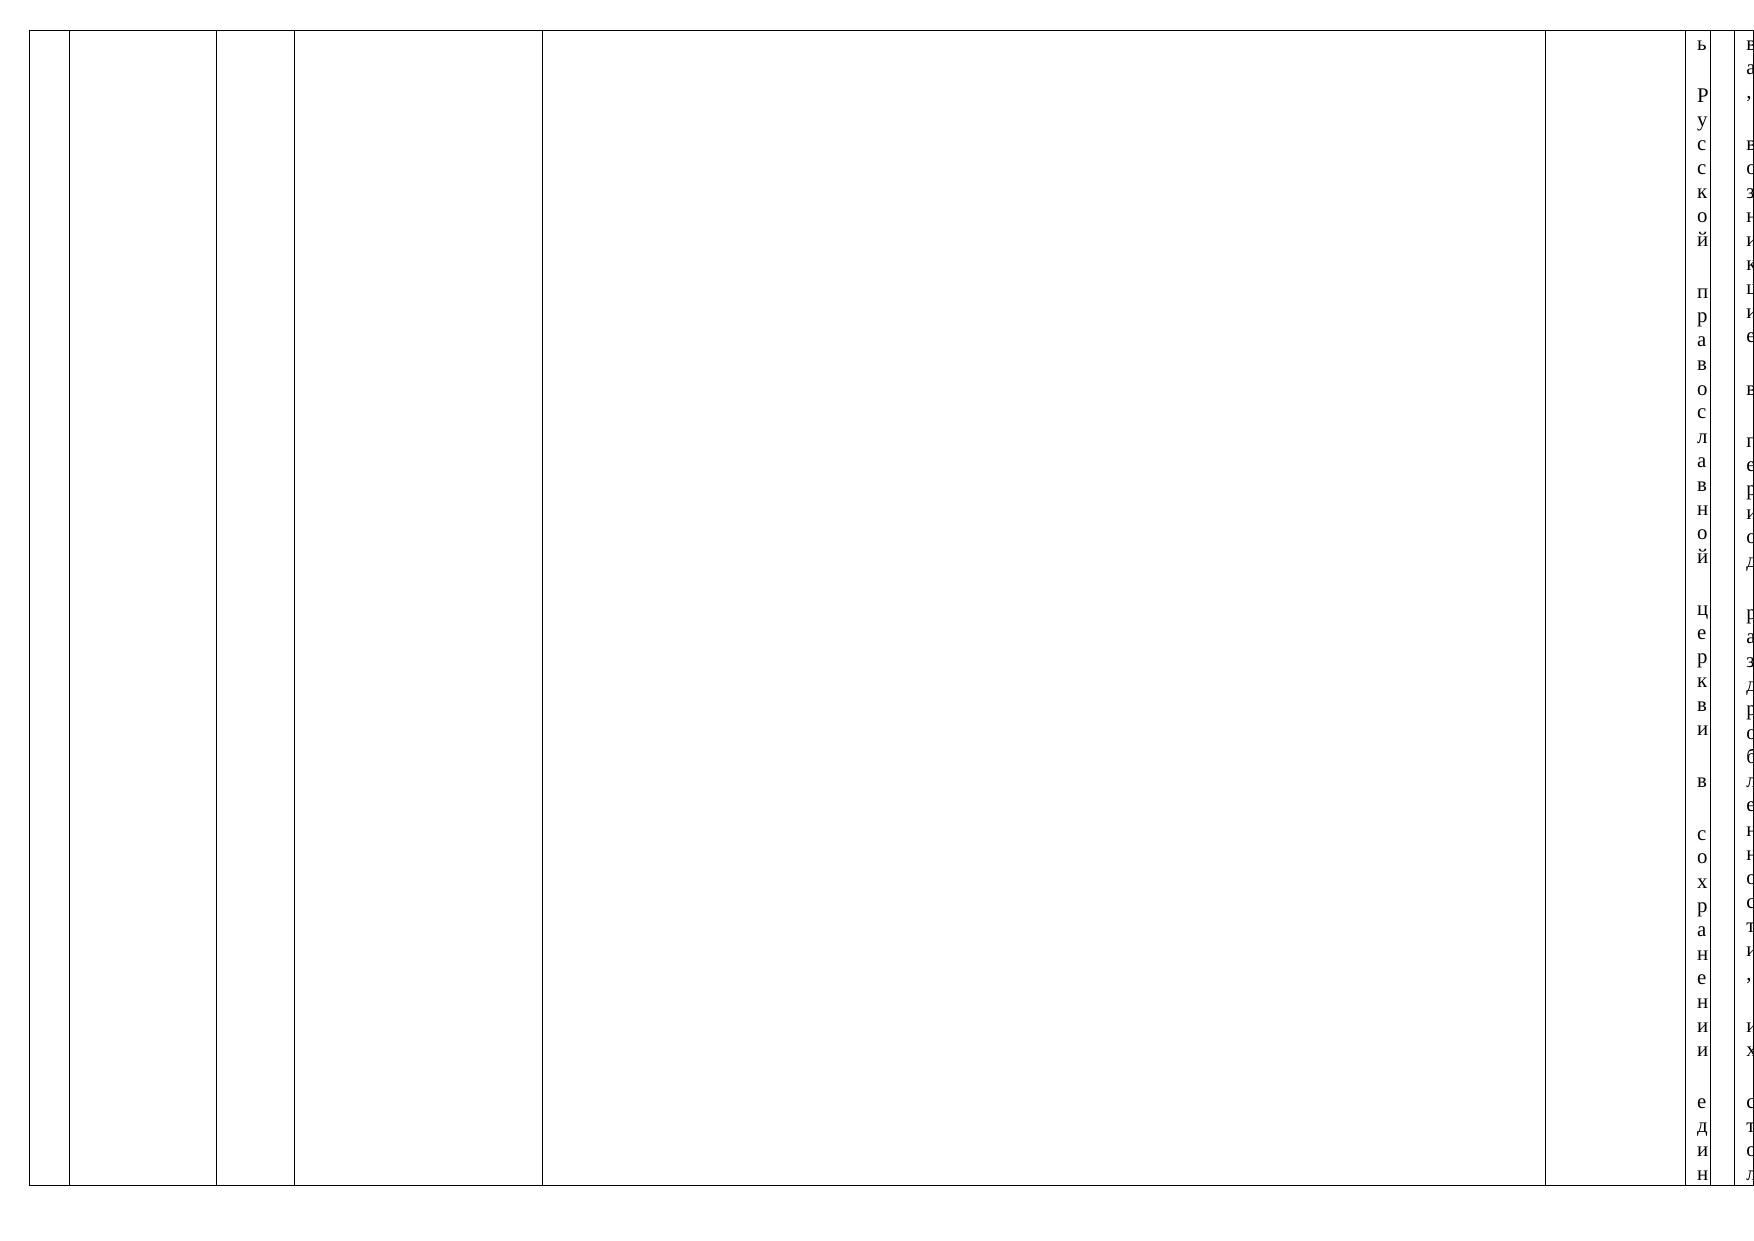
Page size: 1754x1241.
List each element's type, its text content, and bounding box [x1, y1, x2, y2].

table_cell [217, 31, 294, 1185]
table_cell [30, 31, 69, 1185]
table_cell [1711, 31, 1734, 1185]
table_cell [1686, 31, 1710, 1185]
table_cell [543, 31, 1545, 1185]
table_cell [295, 31, 542, 1185]
table_cell [70, 31, 216, 1185]
table_cell 1 [1546, 31, 1685, 1185]
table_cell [1735, 31, 1753, 1185]
